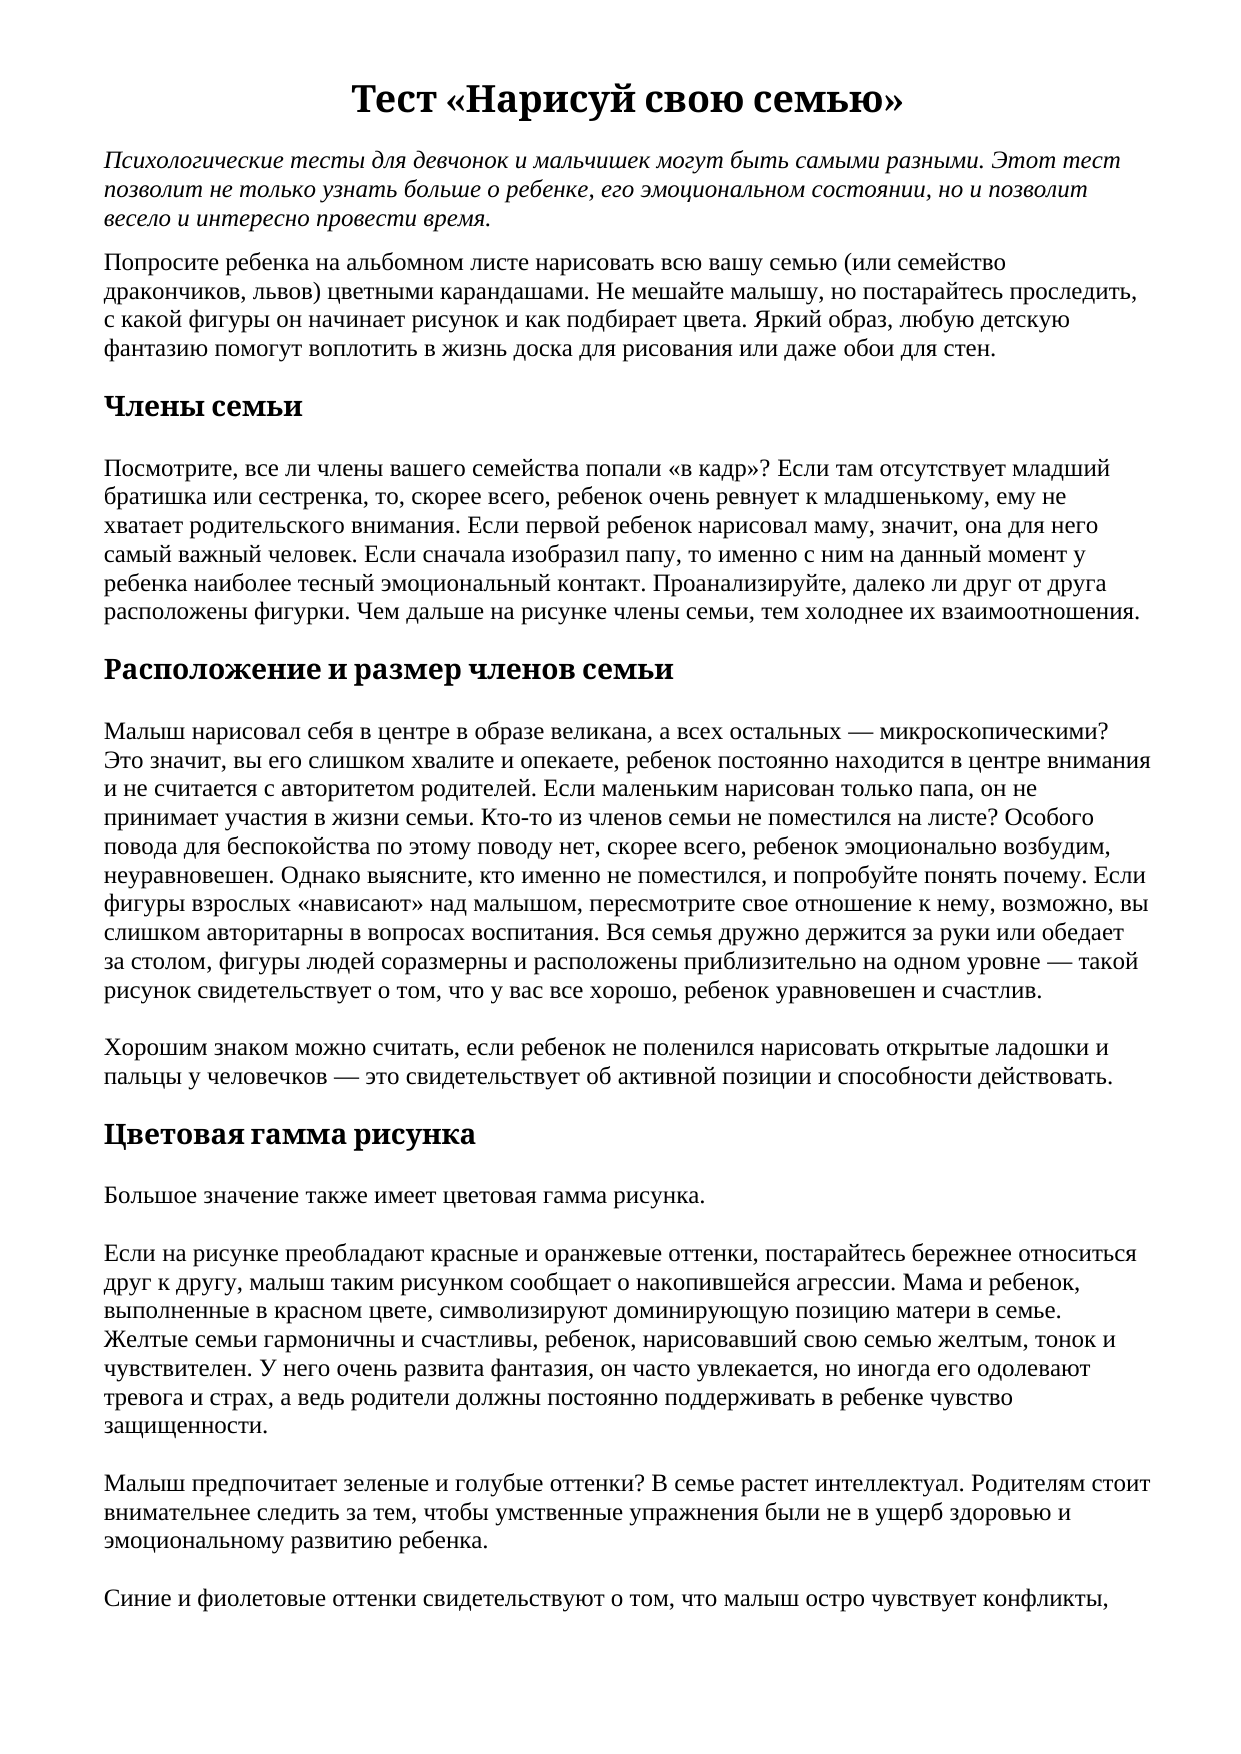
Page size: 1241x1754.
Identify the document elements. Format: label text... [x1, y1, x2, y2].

text Цветовая гамма рисунка [103, 1119, 1152, 1151]
text Попросите ребенка на альбомном листе нарисовать всю вашу семью (или семейство дракончиков, львов) цветными карандашами. Не мешайте малышу, но постарайтесь проследить, с какой фигуры он начинает рисунок и как подбирает цвета. Яркий образ, любую детскую фантазию помогут воплотить в жизнь доска для рисования или даже обои для стен. [103, 247, 1152, 362]
text Малыш нарисовал себя в центре в образе великана, а всех остальных — микроскопическими? Это значит, вы его слишком хвалите и опекаете, ребенок постоянно находится в центре внимания и не считается с авторитетом родителей. Если маленьким нарисован только папа, он не принимает участия в жизни семьи. Кто-то из членов семьи не поместился на листе? Особого повода для беспокойства по этому поводу нет, скорее всего, ребенок эмоционально возбудим, неуравновешен. Однако выясните, кто именно не поместился, и попробуйте понять почему. Если фигуры взрослых «нависают» над малышом, пересмотрите свое отношение к нему, возможно, вы слишком авторитарны в вопросах воспитания. Вся семья дружно держится за руки или обедает за столом, фигуры людей соразмерны и расположены приблизительно на одном уровне — такой рисунок свидетельствует о том, что у вас все хорошо, ребенок уравновешен и счастлив. Хорошим знаком можно считать, если ребенок не поленился нарисовать открытые ладошки и пальцы у человечков — это свидетельствует об активной позиции и способности действовать. [103, 716, 1152, 1090]
text Психологические тесты для девчонок и мальчишек могут быть самыми разными. Этот тест позволит не только узнать больше о ребенке, его эмоциональном состоянии, но и позволит весело и интересно провести время. [103, 145, 1152, 231]
text Посмотрите, все ли члены вашего семейства попали «в кадр»? Если там отсутствует младший братишка или сестренка, то, скорее всего, ребенок очень ревнует к младшенькому, ему не хватает родительского внимания. Если первой ребенок нарисовал маму, значит, она для него самый важный человек. Если сначала изобразил папу, то именно с ним на данный момент у ребенка наиболее тесный эмоциональный контакт. Проанализируйте, далеко ли друг от друга расположены фигурки. Чем дальше на рисунке члены семьи, тем холоднее их взаимоотношения. [103, 453, 1152, 625]
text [103, 1180, 1152, 1612]
text Члены семьи [103, 391, 1152, 423]
text Тест «Нарисуй свою семью» [103, 78, 1152, 122]
text Расположение и размер членов семьи [103, 654, 1152, 687]
